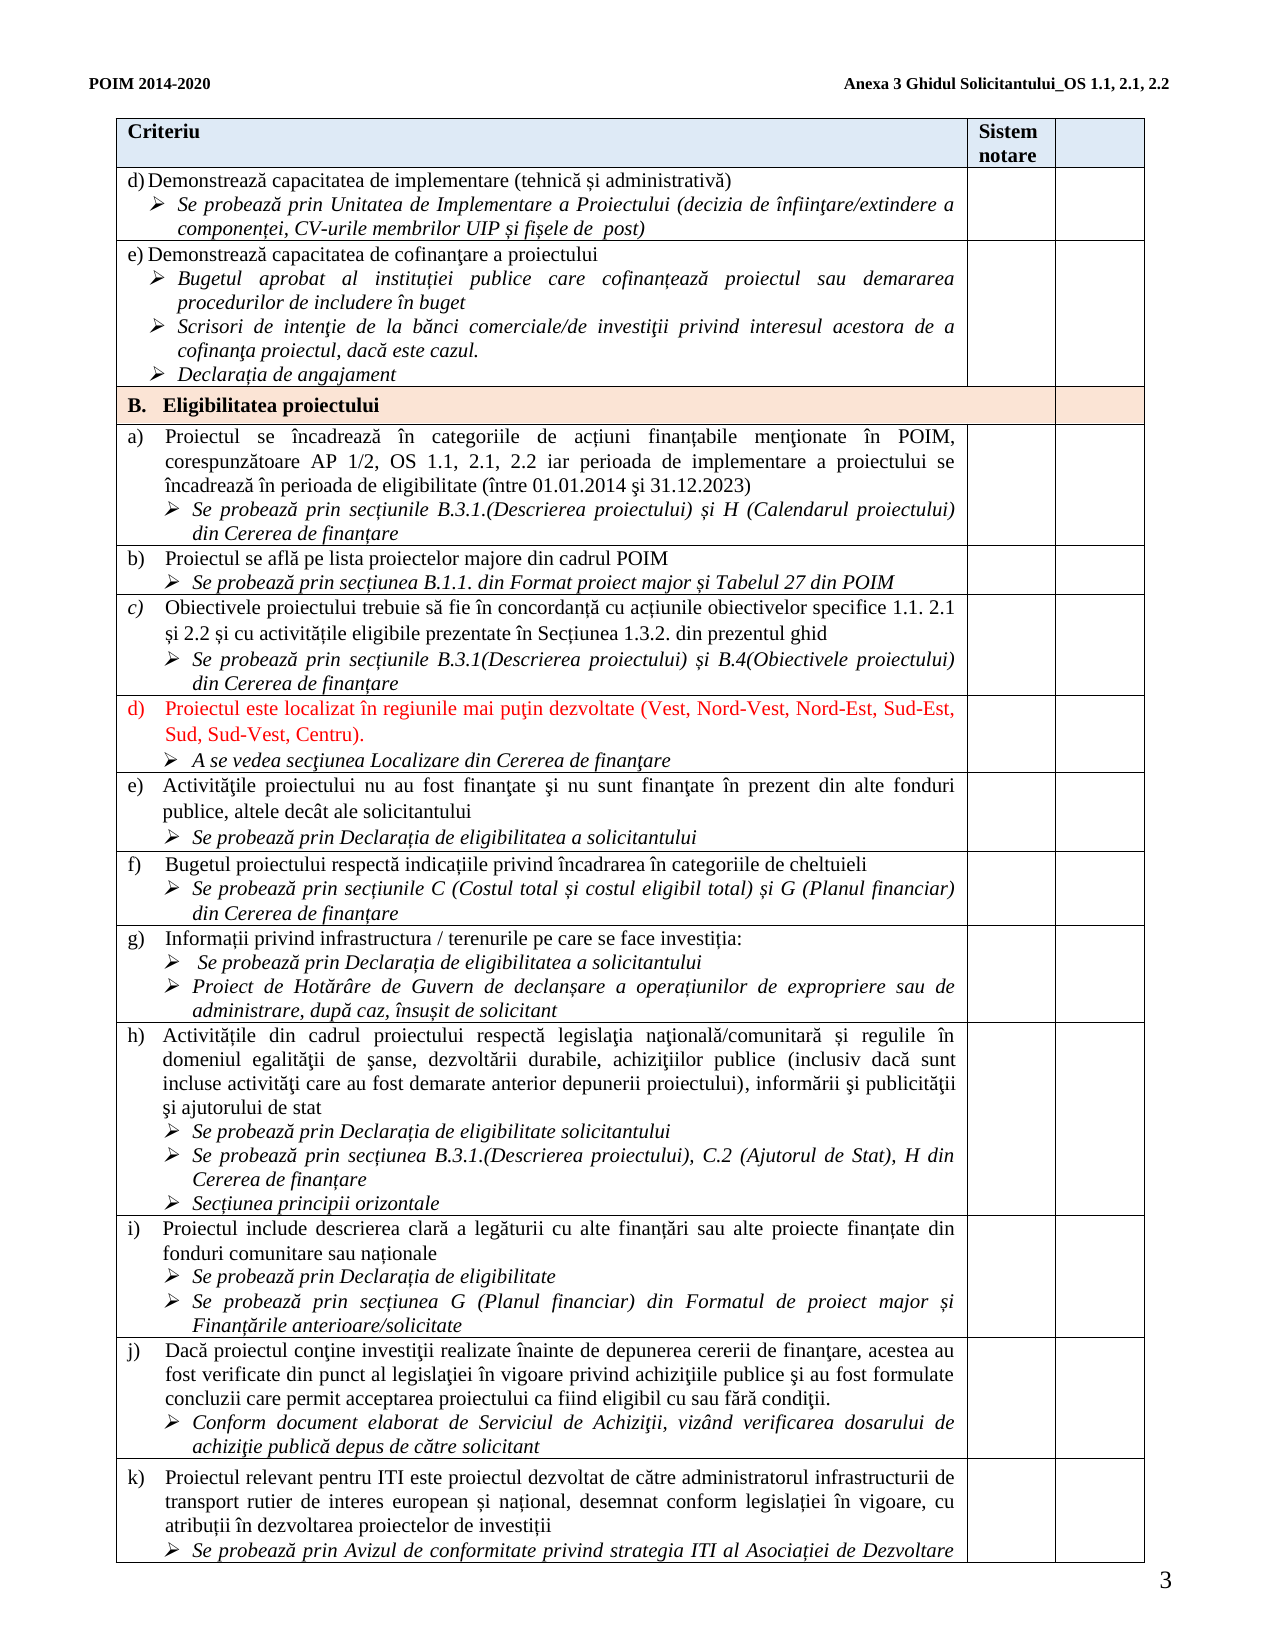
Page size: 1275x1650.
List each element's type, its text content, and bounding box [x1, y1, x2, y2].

table_cell [1056, 1338, 1144, 1458]
table_cell Demonstrează capacitatea de implementare (tehnică și administrativă) Se probează prin Unitatea de Implementare a Proiectului (decizia de înfiinţare/extindere a componenței, CV-urile membrilor UIP și fișele de post) [117, 168, 967, 240]
table_cell [1056, 241, 1144, 386]
table_cell [968, 926, 1055, 1022]
table_cell [968, 852, 1055, 924]
table_cell [968, 1459, 1055, 1562]
table_cell Informații privind infrastructura / terenurile pe care se face investiția: Se probează prin Declarația de eligibilitatea a solicitantului Proiect de Hotărâre de Guvern de declanșare a operațiunilor de expropriere sau de administrare, după caz, însușit de solicitant [117, 926, 967, 1022]
table_cell [968, 1338, 1055, 1458]
table_cell [1056, 773, 1144, 851]
table_cell Activitățile din cadrul proiectului respectă legislaţia naţională/comunitară și regulile în domeniul egalităţii de şanse, dezvoltării durabile, achiziţiilor publice (inclusiv dacă sunt incluse activităţi care au fost demarate anterior depunerii proiectului), informării şi publicităţii şi ajutorului de stat Se probează prin Declarația de eligibilitate solicitantului Se probează prin secțiunea B.3.1.(Descrierea proiectului), C.2 (Ajutorul de Stat), H din Cererea de finanțare Secțiunea principii orizontale [117, 1023, 967, 1215]
table_cell [1056, 696, 1144, 772]
table_cell [1056, 926, 1144, 1022]
table_cell [1056, 595, 1144, 695]
table_cell Dacă proiectul conţine investiţii realizate înainte de depunerea cererii de finanţare, acestea au fost verificate din punct al legislaţiei în vigoare privind achiziţiile publice şi au fost formulate concluzii care permit acceptarea proiectului ca fiind eligibil cu sau fără condiţii. Conform document elaborat de Serviciul de Achiziţii, vizând verificarea dosarului de achiziţie publică depus de către solicitant [117, 1338, 967, 1458]
table_cell [1056, 1216, 1144, 1337]
table_cell [968, 168, 1055, 240]
table_cell [1056, 168, 1144, 240]
table_header [1056, 119, 1144, 167]
table_cell Proiectul este localizat în regiunile mai puţin dezvoltate (Vest, Nord-Vest, Nord-Est, Sud-Est, Sud, Sud-Vest, Centru). A se vedea secţiunea Localizare din Cererea de finanţare [117, 696, 967, 772]
table_cell Demonstrează capacitatea de cofinanţare a proiectului Bugetul aprobat al instituției publice care cofinanțează proiectul sau demararea procedurilor de includere în buget Scrisori de intenţie de la bănci comerciale/de investiţii privind interesul acestora de a cofinanţa proiectul, dacă este cazul. Declarația de angajament [117, 241, 967, 386]
table_cell [1056, 1459, 1144, 1562]
table_cell Bugetul proiectului respectă indicațiile privind încadrarea în categoriile de cheltuieli Se probează prin secțiunile C (Costul total și costul eligibil total) și G (Planul financiar) din Cererea de finanțare [117, 852, 967, 924]
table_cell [117, 1459, 967, 1562]
table_cell [968, 1023, 1055, 1215]
table_cell [1056, 425, 1144, 545]
table_cell [968, 241, 1055, 386]
table_cell [968, 773, 1055, 851]
table_cell Activităţile proiectului nu au fost finanţate şi nu sunt finanţate în prezent din alte fonduri publice, altele decât ale solicitantului Se probează prin Declarația de eligibilitatea a solicitantului [117, 773, 967, 851]
table_cell [968, 1216, 1055, 1337]
table_cell [1056, 1023, 1144, 1215]
table_cell Proiectul se încadrează în categoriile de acțiuni finanțabile menţionate în POIM, corespunzătoare AP 1/2, OS 1.1, 2.1, 2.2 iar perioada de implementare a proiectului se încadrează în perioada de eligibilitate (între 01.01.2014 şi 31.12.2023) Se probează prin secțiunile B.3.1.(Descrierea proiectului) și H (Calendarul proiectului) din Cererea de finanțare [117, 425, 967, 545]
table_cell [968, 696, 1055, 772]
table_header Criteriu [117, 119, 967, 167]
table_cell [968, 546, 1055, 594]
table_cell [1056, 852, 1144, 924]
table_header Sistem notare [968, 119, 1055, 167]
table_cell [968, 595, 1055, 695]
table_cell Proiectul include descrierea clară a legăturii cu alte finanțări sau alte proiecte finanțate din fonduri comunitare sau naționale Se probează prin Declarația de eligibilitate Se probează prin secțiunea G (Planul financiar) din Formatul de proiect major și Finanțările anterioare/solicitate [117, 1216, 967, 1337]
table_cell [1056, 387, 1144, 423]
table_cell Obiectivele proiectului trebuie să fie în concordanță cu acțiunile obiectivelor specifice 1.1. 2.1 și 2.2 și cu activitățile eligibile prezentate în Secțiunea 1.3.2. din prezentul ghid Se probează prin secțiunile B.3.1(Descrierea proiectului) și B.4(Obiectivele proiectului) din Cererea de finanțare [117, 595, 967, 695]
table_cell [1056, 546, 1144, 594]
table_cell Eligibilitatea proiectului [117, 387, 1055, 423]
table_cell Proiectul se află pe lista proiectelor majore din cadrul POIM Se probează prin secțiunea B.1.1. din Format proiect major și Tabelul 27 din POIM [117, 546, 967, 594]
table_cell [968, 425, 1055, 545]
